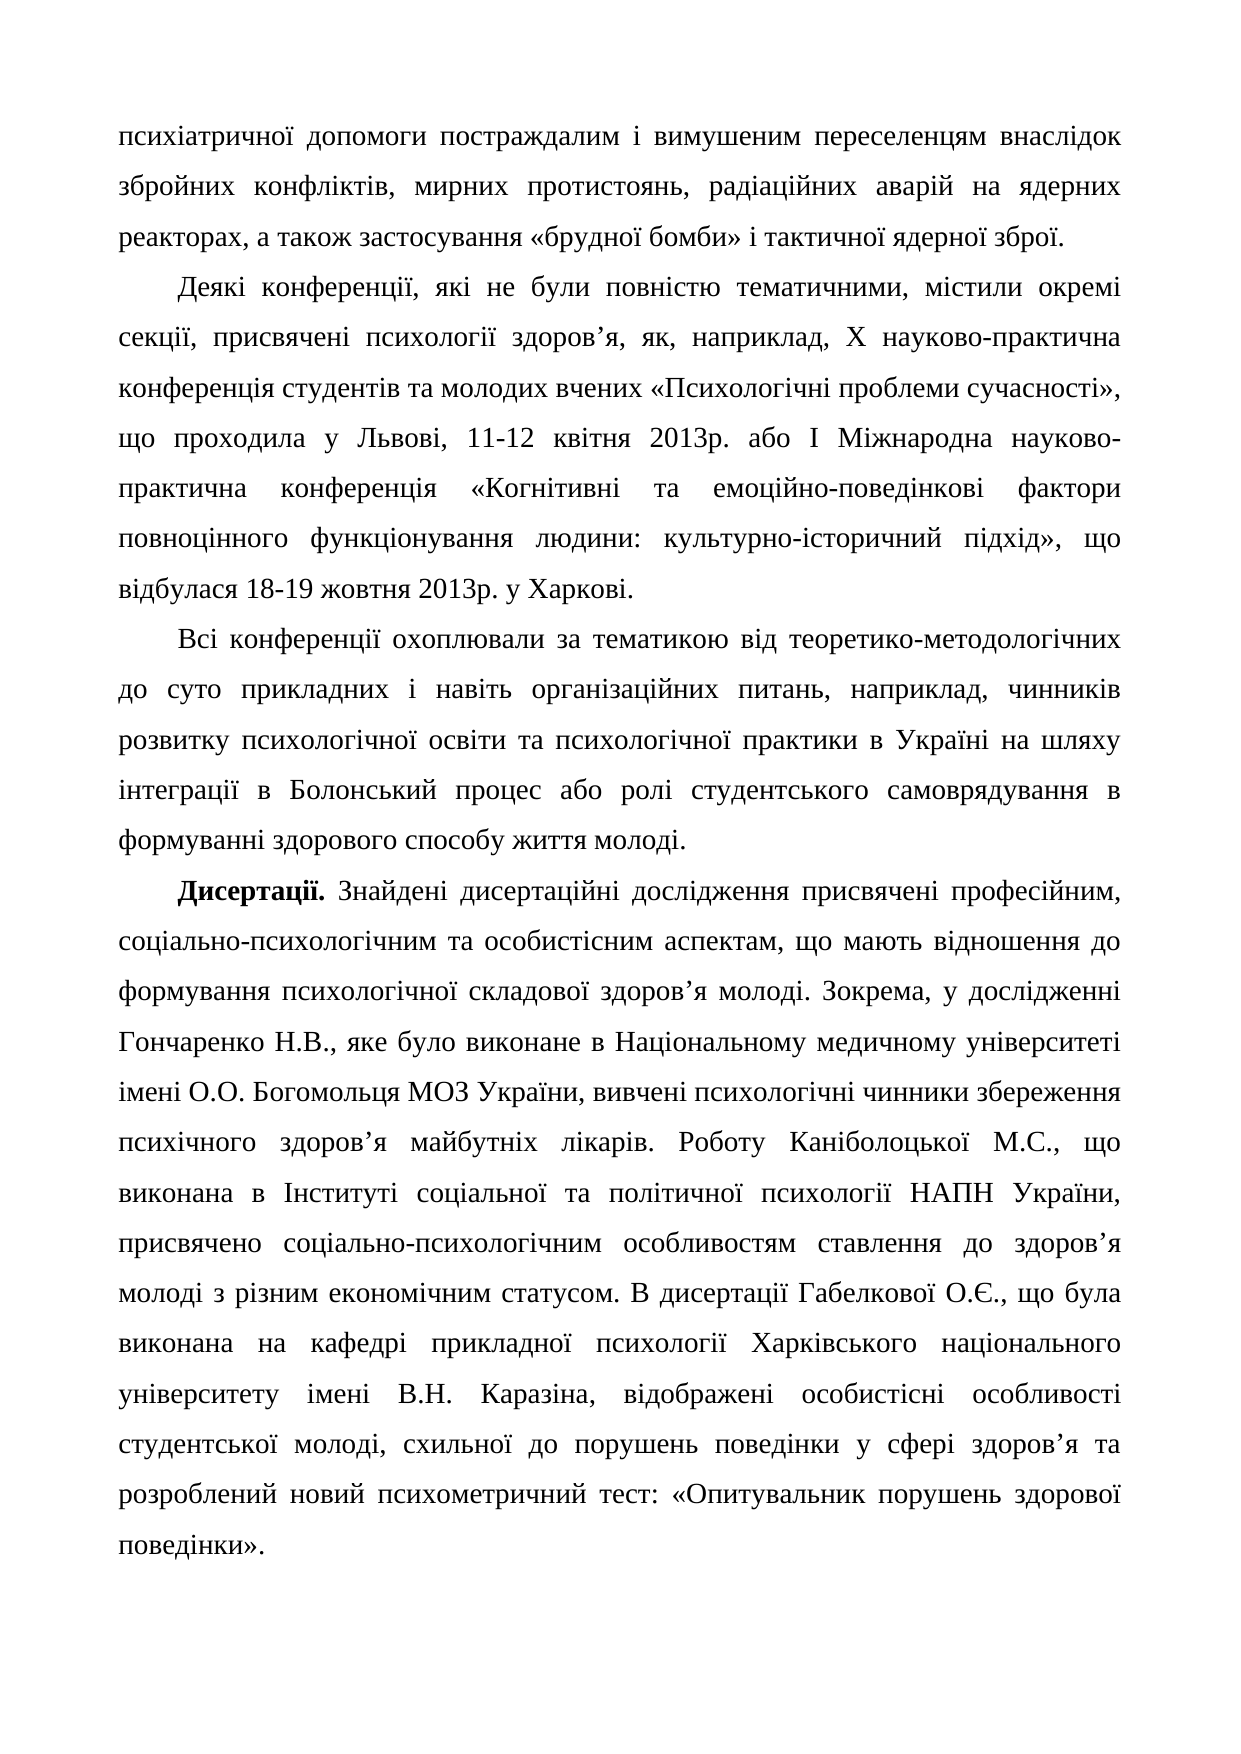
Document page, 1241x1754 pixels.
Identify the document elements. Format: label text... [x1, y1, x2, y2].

text Всі конференції охоплювали за тематикою від теоретико-методологічних до суто прикладних і навіть організаційних питань, наприклад, чинників розвитку психологічної освіти та психологічної практики в Україні на шляху інтеграції в Болонський процес або ролі студентського самоврядування в формуванні здорового способу життя молоді. [118, 621, 1122, 856]
text Деякі конференції, які не були повністю тематичними, містили окремі секції, присвячені психології здоров’я, як, наприклад, Х науково-практична конференція студентів та молодих вчених «Психологічні проблеми сучасності», що проходила у Львові, 11-12 квітня 2013р. або І Міжнародна науково-практична конференція «Когнітивні та емоційно-поведінкові фактори повноцінного функціонування людини: культурно-історичний підхід», що відбулася 18-19 жовтня 2013р. у Харкові. [118, 269, 1122, 604]
text Дисертації. Знайдені дисертаційні дослідження присвячені професійним, соціально-психологічним та особистісним аспектам, що мають відношення до формування психологічної складової здоров’я молоді. Зокрема, у дослідженні Гончаренко Н.В., яке було виконане в Національному медичному університеті імені О.О. Богомольця МОЗ України, вивчені психологічні чинники збереження психічного здоров’я майбутніх лікарів. Роботу Каніболоцької М.С., що виконана в Інституті соціальної та політичної психології НАПН України, присвячено соціально-психологічним особливостям ставлення до здоров’я молоді з різним економічним статусом. В дисертації Габелкової О.Є., що була виконана на кафедрі прикладної психології Харківського національного університету імені В.Н. Каразіна, відображені особистісні особливості студентської молоді, схильної до порушень поведінки у сфері здоров’я та розроблений новий психометричний тест: «Опитувальник порушень здорової поведінки». [118, 873, 1122, 1560]
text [118, 118, 1122, 252]
